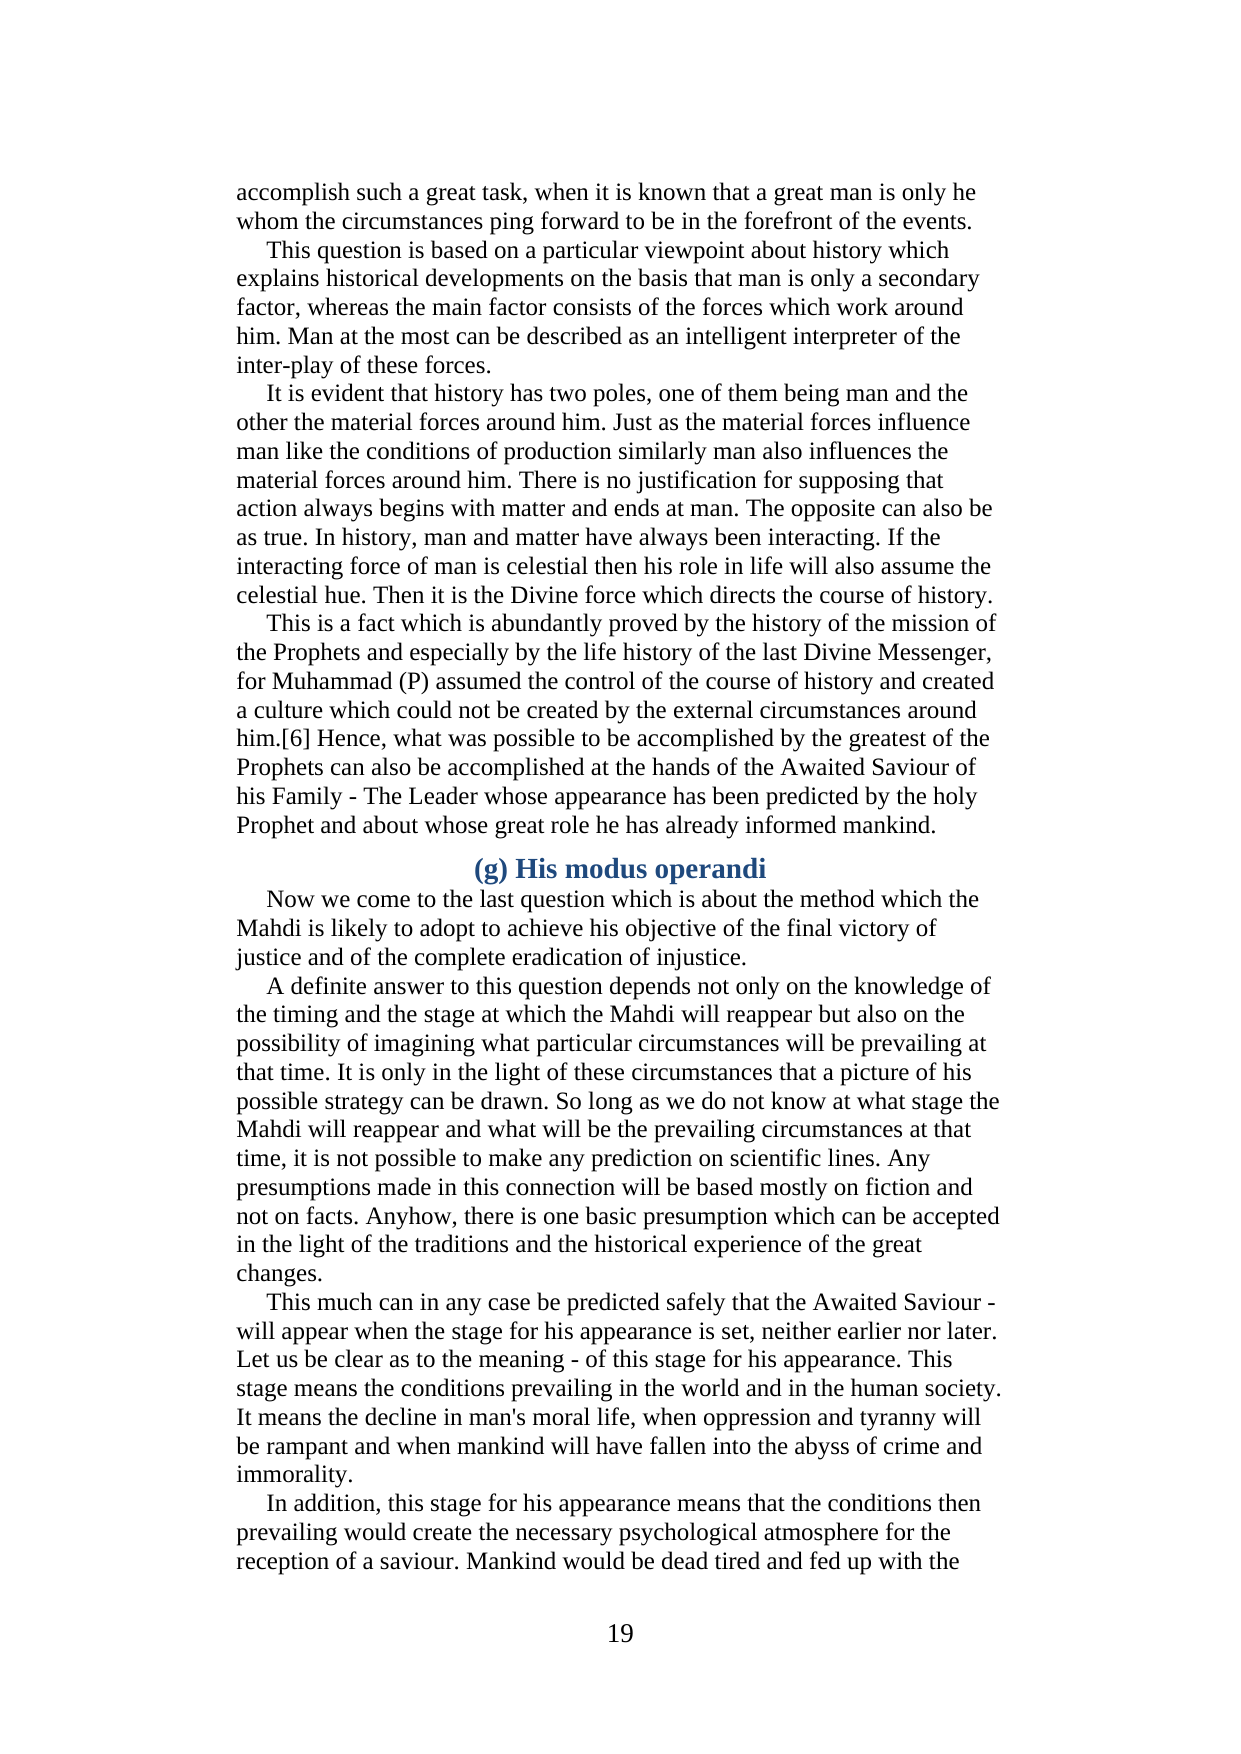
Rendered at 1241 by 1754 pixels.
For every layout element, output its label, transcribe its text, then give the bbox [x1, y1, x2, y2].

text It is evident that history has two poles, one of them being man and the other the material forces around him. Just as the material forces influence man like the conditions of production similarly man also influences the material forces around him. There is no justification for supposing that action always begins with matter and ends at man. The opposite can also be as true. In history, man and matter have always been interacting. If the interacting force of man is celestial then his role in life will also assume the celestial hue. Then it is the Divine force which directs the course of history. [236, 378, 1004, 608]
text This is a fact which is abundantly proved by the history of the mission of the Prophets and especially by the life history of the last Divine Messenger, for Muhammad (P) assumed the control of the course of history and created a culture which could not be created by the external circumstances around him.[6] Hence, what was possible to be accomplished by the greatest of the Prophets can also be accomplished at the hands of the Awaited Saviour of his Family - The Leader whose appearance has been predicted by the holy Prophet and about whose great role he has already informed mankind. [236, 608, 1004, 838]
text Now we come to the last question which is about the method which the Mahdi is likely to adopt to achieve his objective of the final victory of justice and of the complete eradication of injustice. [236, 884, 1004, 971]
text A definite answer to this question depends not only on the knowledge of the timing and the stage at which the Mahdi will reappear but also on the possibility of imagining what particular circumstances will be prevailing at that time. It is only in the light of these circumstances that a picture of his possible strategy can be drawn. So long as we do not know at what stage the Mahdi will reappear and what will be the prevailing circumstances at that time, it is not possible to make any prediction on scientific lines. Any presumptions made in this connection will be based mostly on fiction and not on facts. Anyhow, there is one basic presumption which can be accepted in the light of the traditions and the historical experience of the great changes. [236, 971, 1004, 1287]
subtitle (g) His modus operandi [236, 851, 1004, 884]
text This question is based on a particular viewpoint about history which explains historical developments on the basis that man is only a secondary factor, whereas the main factor consists of the forces which work around him. Man at the most can be described as an intelligent interpreter of the inter-play of these forces. [236, 235, 1004, 378]
text This much can in any case be predicted safely that the Awaited Saviour - will appear when the stage for his appearance is set, neither earlier nor later. Let us be clear as to the meaning - of this stage for his appearance. This stage means the conditions prevailing in the world and in the human society. It means the decline in man's moral life, when oppression and tyranny will be rampant and when mankind will have fallen into the abyss of crime and immorality. [236, 1287, 1004, 1488]
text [236, 1488, 1004, 1574]
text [236, 177, 1004, 235]
